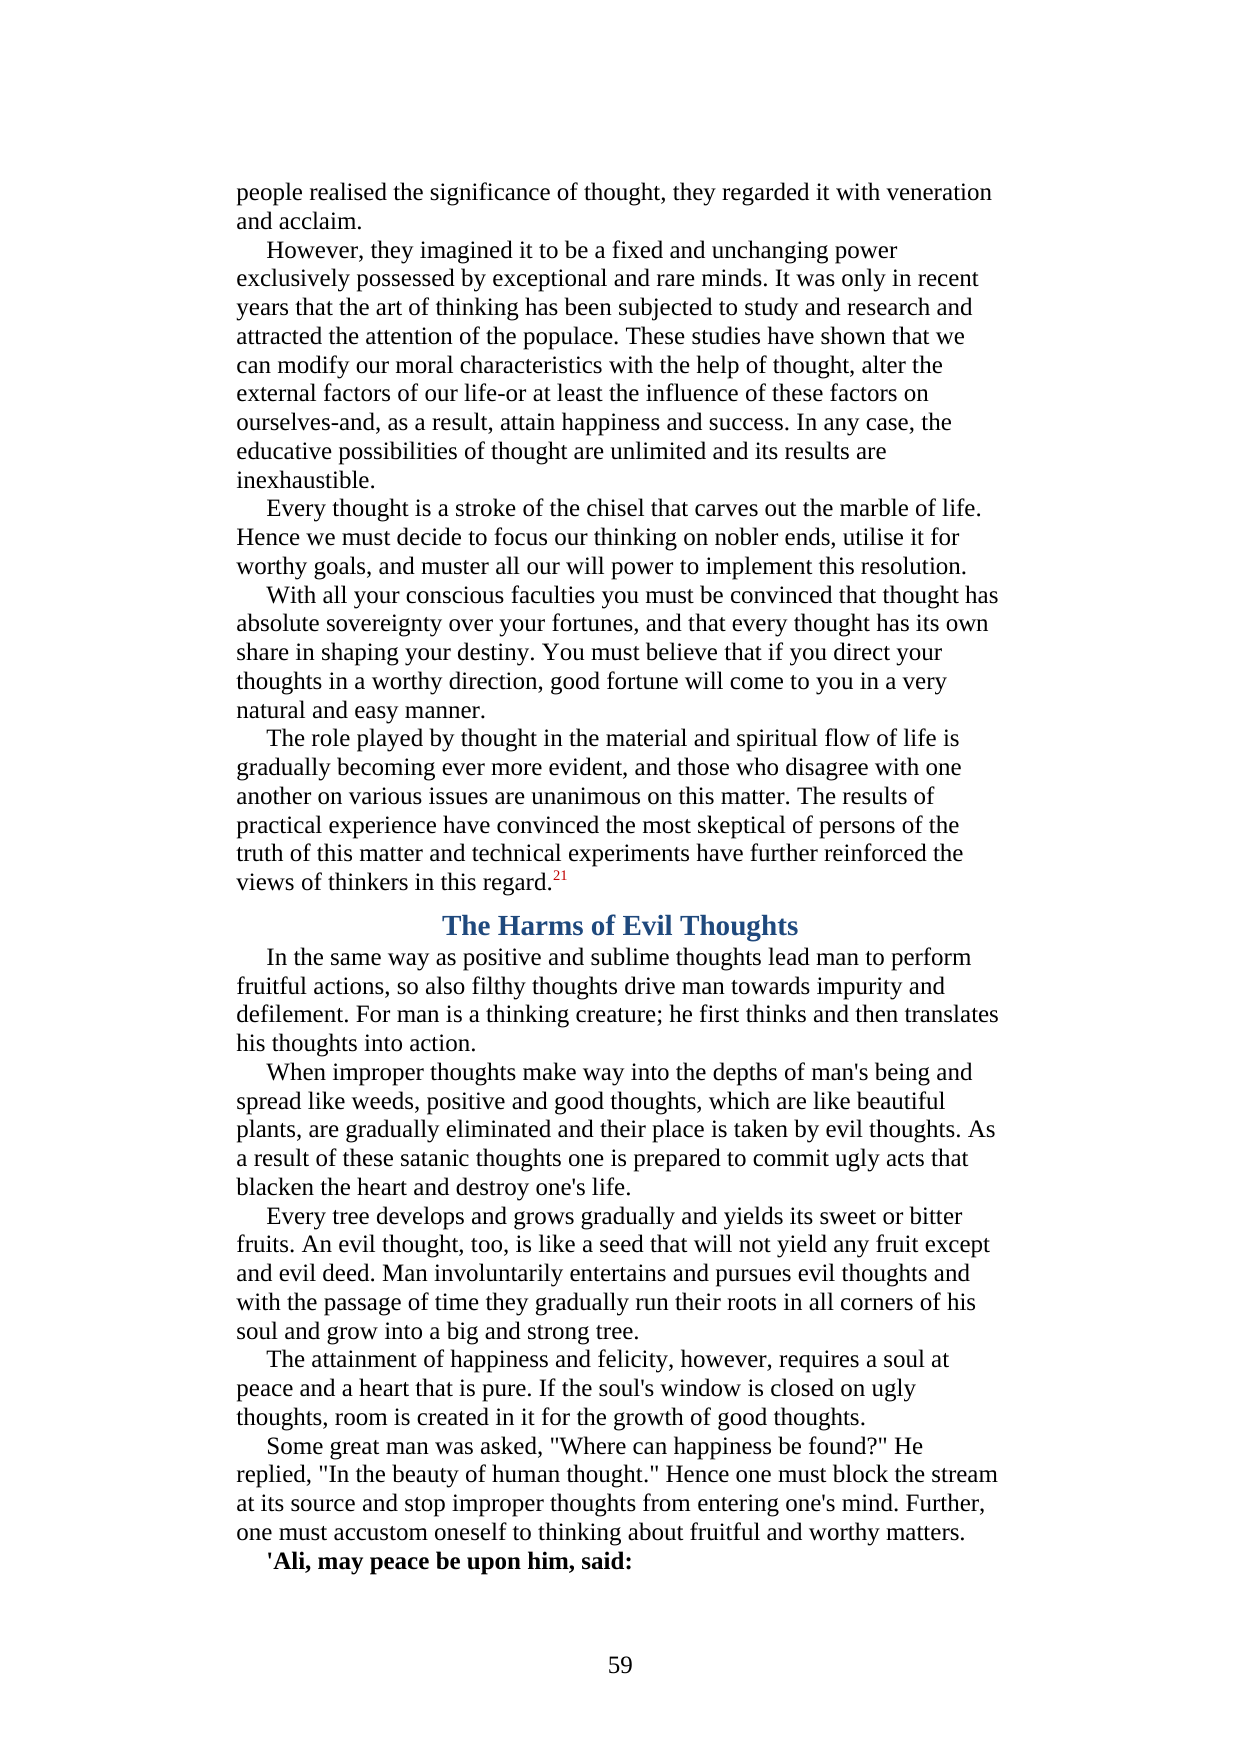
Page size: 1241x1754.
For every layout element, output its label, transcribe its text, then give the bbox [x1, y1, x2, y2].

text The attainment of happiness and felicity, however, requires a soul at peace and a heart that is pure. If the soul's window is closed on ugly thoughts, room is created in it for the growth of good thoughts. [236, 1344, 1004, 1431]
text Some great man was asked, "Where can happiness be found?" He replied, "In the beauty of human thought." Hence one must block the stream at its source and stop improper thoughts from entering one's mind. Further, one must accustom oneself to thinking about fruitful and worthy matters. [236, 1431, 1004, 1546]
subtitle The Harms of Evil Thoughts [236, 908, 1004, 942]
text Every thought is a stroke of the chisel that carves out the marble of life. Hence we must decide to focus our thinking on nobler ends, utilise it for worthy goals, and muster all our will power to implement this resolution. [236, 493, 1004, 580]
text 'Ali, may peace be upon him, said: [236, 1546, 1004, 1574]
text In the same way as positive and sublime thoughts lead man to perform fruitful actions, so also filthy thoughts drive man towards impurity and defilement. For man is a thinking creature; he first thinks and then translates his thoughts into action. [236, 942, 1004, 1057]
text The role played by thought in the material and spiritual flow of life is gradually becoming ever more evident, and those who disagree with one another on various issues are unanimous on this matter. The results of practical experience have convinced the most skeptical of persons of the truth of this matter and technical experiments have further reinforced the views of thinkers in this regard.21 [236, 723, 1004, 896]
text However, they imagined it to be a fixed and unchanging power exclusively possessed by exceptional and rare minds. It was only in recent years that the art of thinking has been subjected to study and research and attracted the attention of the populace. These studies have shown that we can modify our moral characteristics with the help of thought, alter the external factors of our life-or at least the influence of these factors on ourselves-and, as a result, attain happiness and success. In any case, the educative possibilities of thought are unlimited and its results are inexhaustible. [236, 235, 1004, 493]
text When improper thoughts make way into the depths of man's being and spread like weeds, positive and good thoughts, which are like beautiful plants, are gradually eliminated and their place is taken by evil thoughts. As a result of these satanic thoughts one is prepared to commit ugly acts that blacken the heart and destroy one's life. [236, 1057, 1004, 1201]
text With all your conscious faculties you must be convinced that thought has absolute sovereignty over your fortunes, and that every thought has its own share in shaping your destiny. You must believe that if you direct your thoughts in a worthy direction, good fortune will come to you in a very natural and easy manner. [236, 580, 1004, 723]
text Every tree develops and grows gradually and yields its sweet or bitter fruits. An evil thought, too, is like a seed that will not yield any fruit except and evil deed. Man involuntarily entertains and pursues evil thoughts and with the passage of time they gradually run their roots in all corners of his soul and grow into a big and strong tree. [236, 1201, 1004, 1344]
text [236, 177, 1004, 235]
